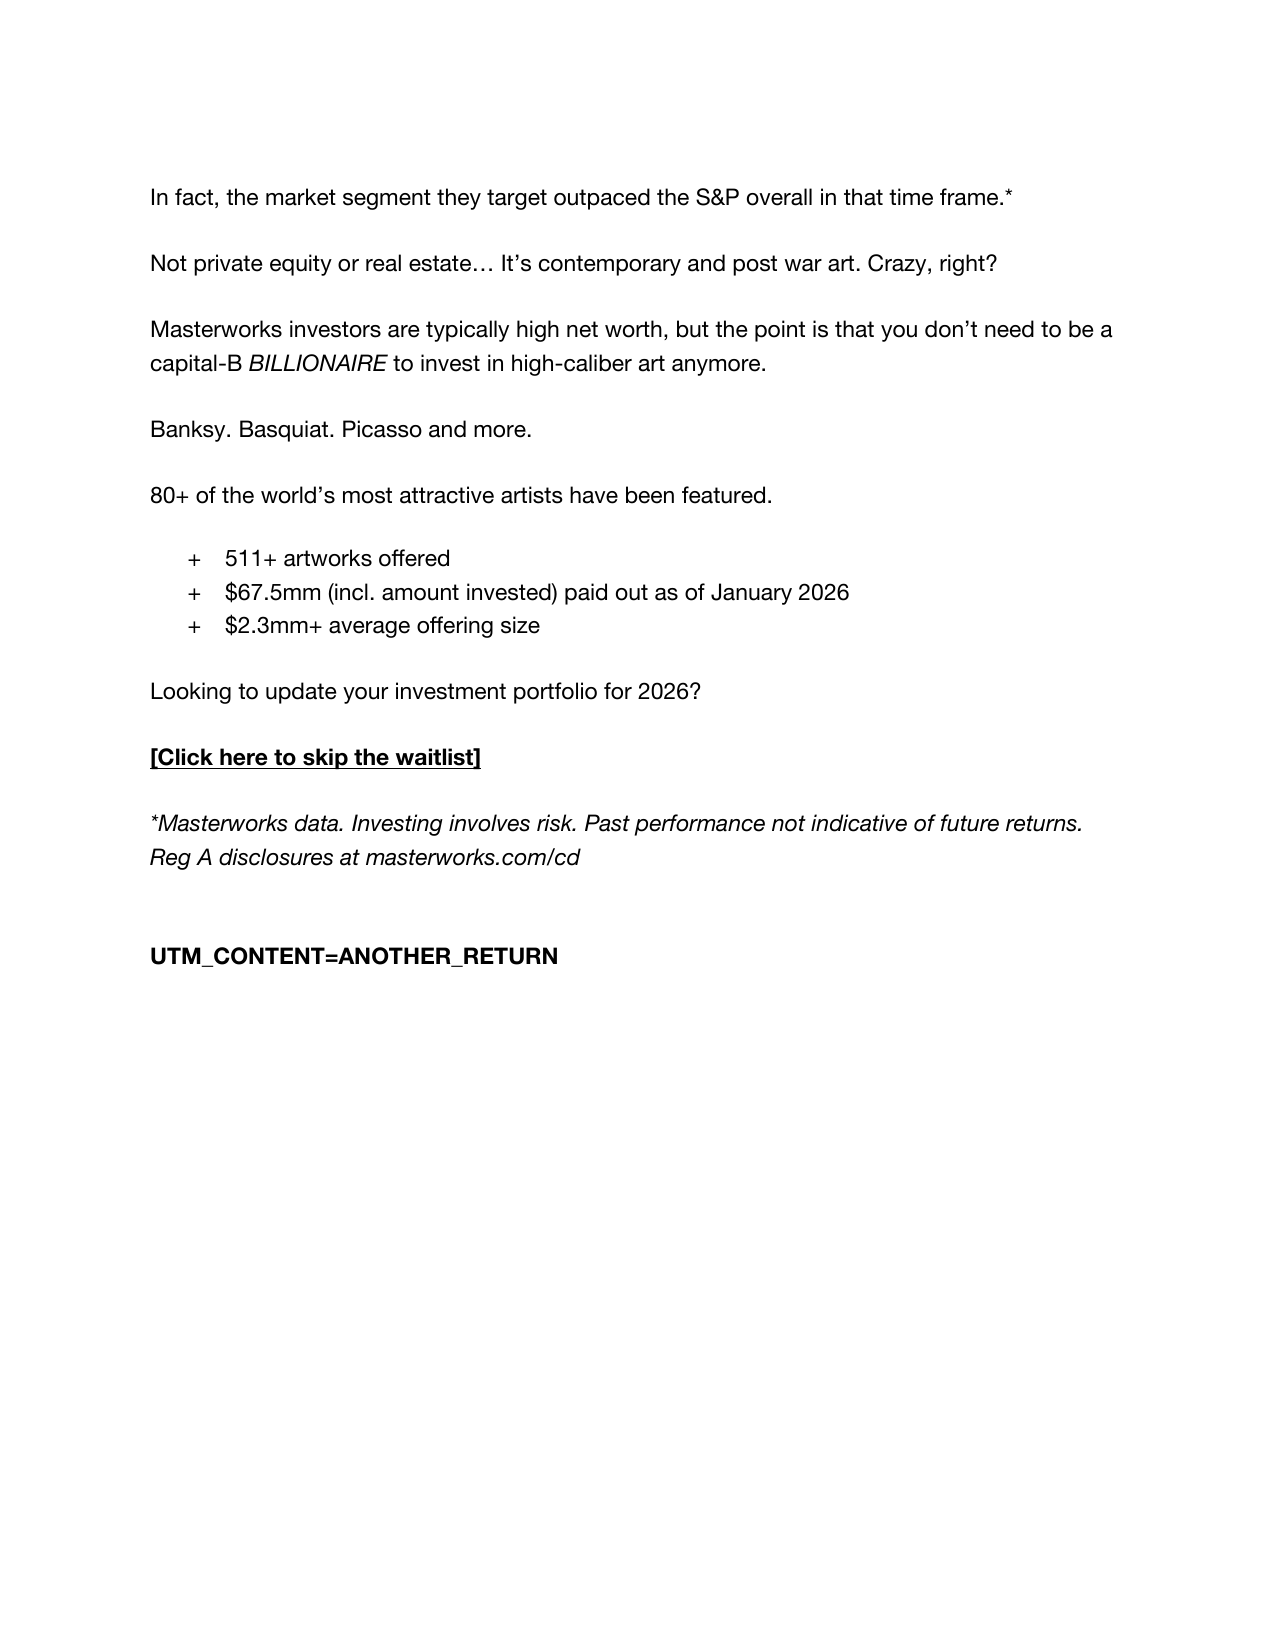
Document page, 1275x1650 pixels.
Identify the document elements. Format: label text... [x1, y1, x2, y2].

text Looking to update your investment portfolio for 2026? [150, 677, 1125, 706]
text [Click here to skip the waitlist] [150, 743, 1125, 772]
text In fact, the market segment they target outpaced the S&P overall in that time frame.* [150, 183, 1125, 212]
text Masterworks investors are typically high net worth, but the point is that you don’t need to be a capital-B BILLIONAIRE to invest in high-caliber art anymore. [150, 316, 1125, 378]
text Banksy. Basquiat. Picasso and more. [150, 415, 1125, 444]
list $2.3mm+ average offering size [187, 611, 1125, 640]
text 80+ of the world’s most attractive artists have been featured. [150, 481, 1125, 510]
text *Masterworks data. Investing involves risk. Past performance not indicative of future returns. Reg A disclosures at masterworks.com/cd [150, 809, 1125, 872]
text Not private equity or real estate… It’s contemporary and post war art. Crazy, right? [150, 249, 1125, 278]
list $67.5mm (incl. amount invested) paid out as of January 2026 [187, 578, 1125, 607]
list 511+ artworks offered [187, 544, 1125, 573]
text UTM_CONTENT=ANOTHER_RETURN [150, 942, 1125, 971]
